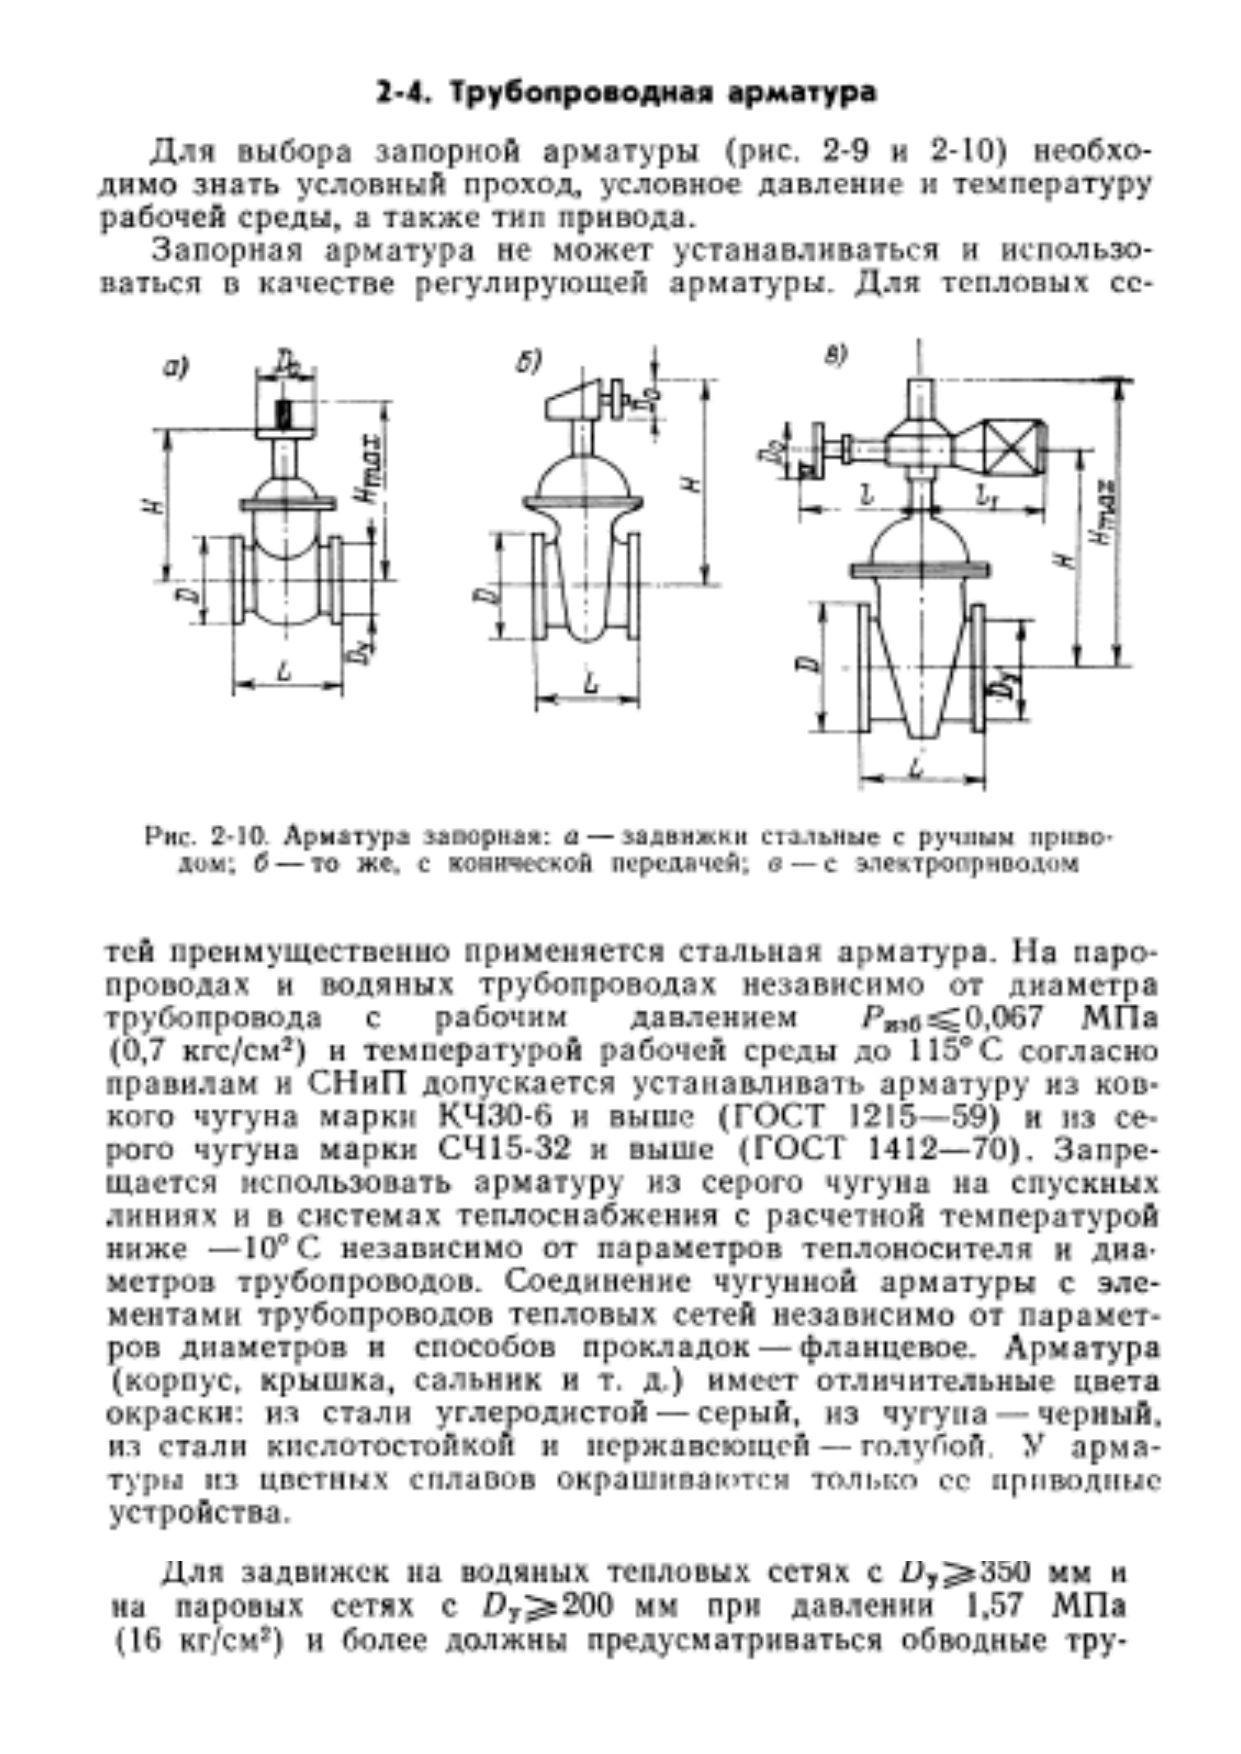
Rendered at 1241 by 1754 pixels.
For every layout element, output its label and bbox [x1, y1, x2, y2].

picture [75, 75, 1198, 1543]
picture [75, 1561, 1158, 1679]
